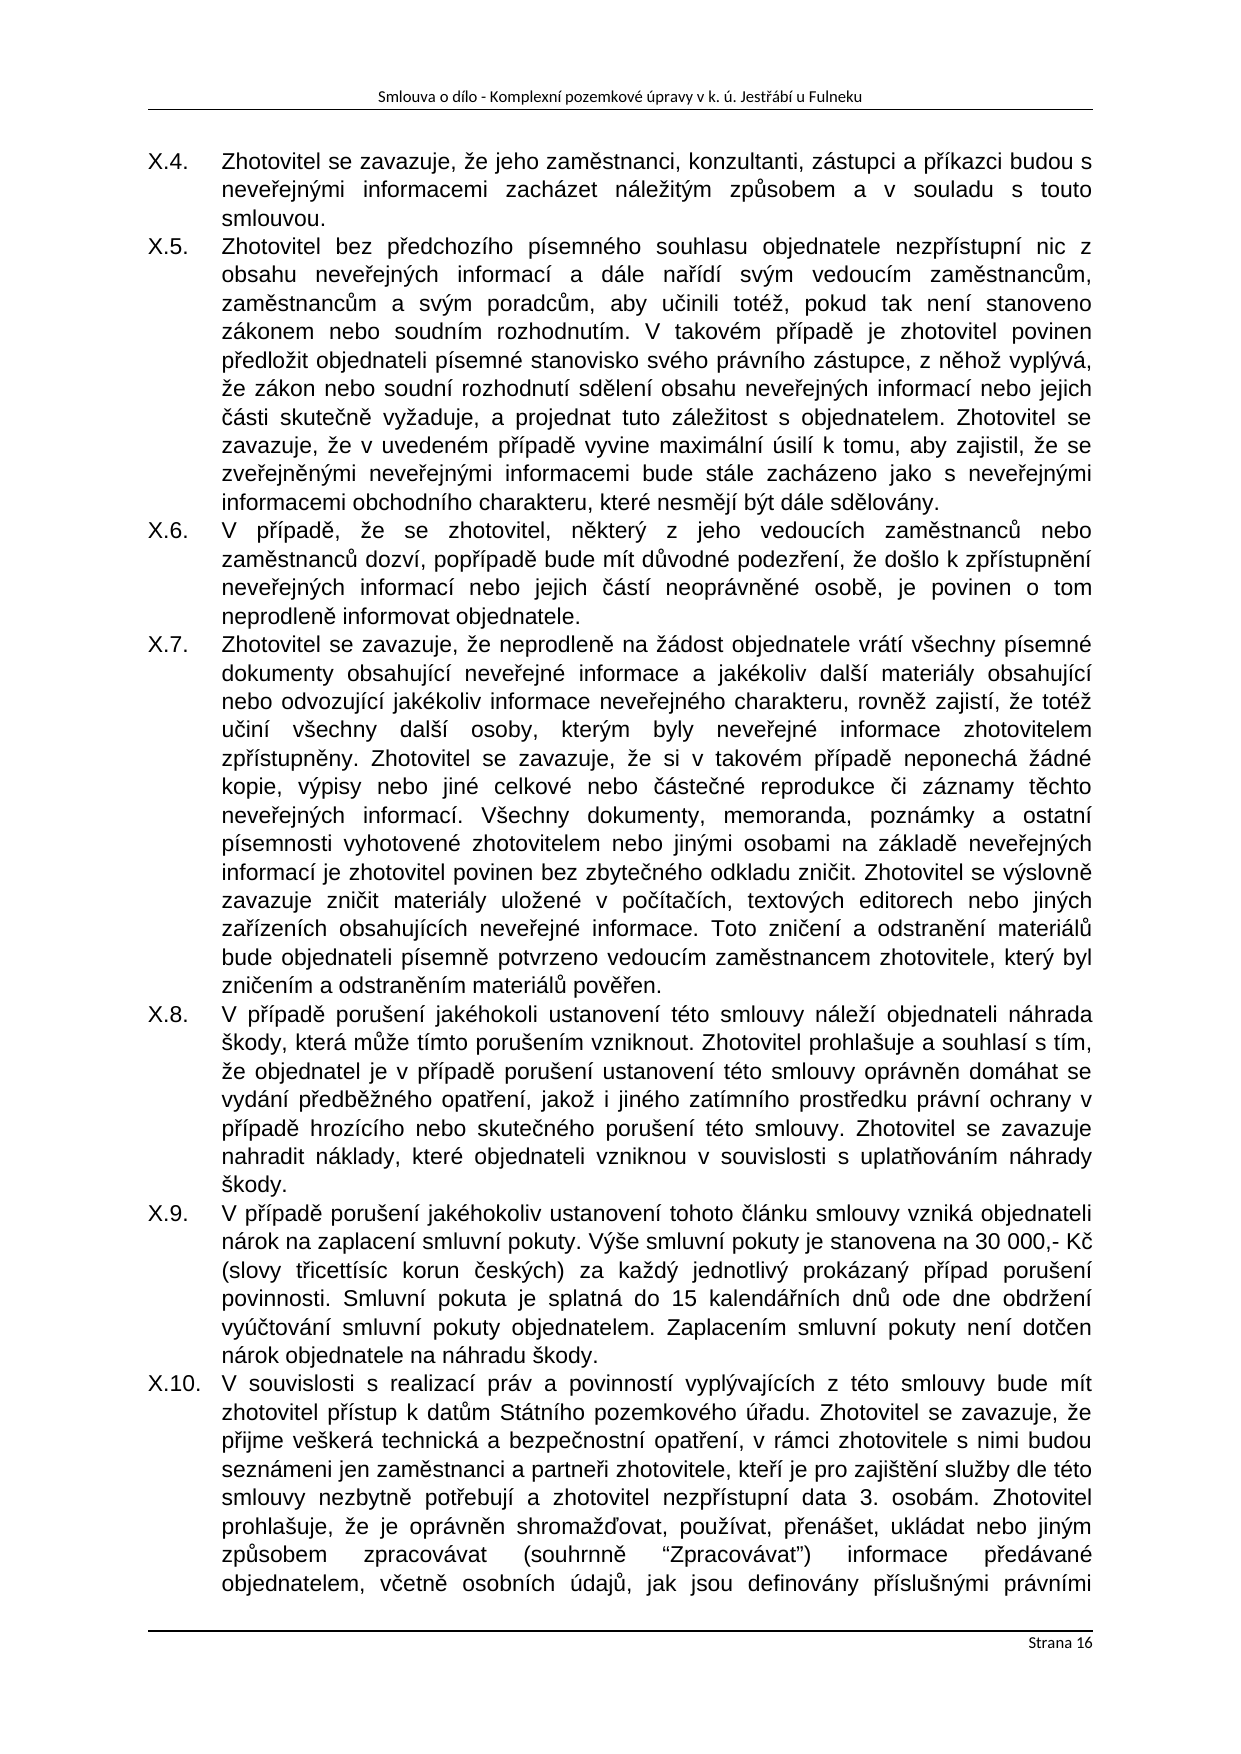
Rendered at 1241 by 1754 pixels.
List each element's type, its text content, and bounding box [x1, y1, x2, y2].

list V případě, že se zhotovitel, některý z jeho vedoucích zaměstnanců nebo zaměstnanců dozví, popřípadě bude mít důvodné podezření, že došlo k zpřístupnění neveřejných informací nebo jejich částí neoprávněné osobě, je povinen o tom neprodleně informovat objednatele. [148, 517, 1093, 629]
list Zhotovitel se zavazuje, že neprodleně na žádost objednatele vrátí všechny písemné dokumenty obsahující neveřejné informace a jakékoliv další materiály obsahující nebo odvozující jakékoliv informace neveřejného charakteru, rovněž zajistí, že totéž učiní všechny další osoby, kterým byly neveřejné informace zhotovitelem zpřístupněny. Zhotovitel se zavazuje, že si v takovém případě neponechá žádné kopie, výpisy nebo jiné celkové nebo částečné reprodukce či záznamy těchto neveřejných informací. Všechny dokumenty, memoranda, poznámky a ostatní písemnosti vyhotovené zhotovitelem nebo jinými osobami na základě neveřejných informací je zhotovitel povinen bez zbytečného odkladu zničit. Zhotovitel se výslovně zavazuje zničit materiály uložené v počítačích, textových editorech nebo jiných zařízeních obsahujících neveřejné informace. Toto zničení a odstranění materiálů bude objednateli písemně potvrzeno vedoucím zaměstnancem zhotovitele, který byl zničením a odstraněním materiálů pověřen. [148, 631, 1093, 999]
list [148, 1370, 1093, 1596]
list Zhotovitel se zavazuje, že jeho zaměstnanci, konzultanti, zástupci a příkazci budou s neveřejnými informacemi zacházet náležitým způsobem a v souladu s touto smlouvou. [148, 148, 1093, 231]
list V případě porušení jakéhokoli ustanovení této smlouvy náleží objednateli náhrada škody, která může tímto porušením vzniknout. Zhotovitel prohlašuje a souhlasí s tím, že objednatel je v případě porušení ustanovení této smlouvy oprávněn domáhat se vydání předběžného opatření, jakož i jiného zatímního prostředku právní ochrany v případě hrozícího nebo skutečného porušení této smlouvy. Zhotovitel se zavazuje nahradit náklady, které objednateli vzniknou v souvislosti s uplatňováním náhrady škody. [148, 1001, 1093, 1198]
list V případě porušení jakéhokoliv ustanovení tohoto článku smlouvy vzniká objednateli nárok na zaplacení smluvní pokuty. Výše smluvní pokuty je stanovena na 30 000,- Kč (slovy třicettísíc korun českých) za každý jednotlivý prokázaný případ porušení povinnosti. Smluvní pokuta je splatná do 15 kalendářních dnů ode dne obdržení vyúčtování smluvní pokuty objednatelem. Zaplacením smluvní pokuty není dotčen nárok objednatele na náhradu škody. [148, 1200, 1093, 1368]
list Zhotovitel bez předchozího písemného souhlasu objednatele nezpřístupní nic z obsahu neveřejných informací a dále nařídí svým vedoucím zaměstnancům, zaměstnancům a svým poradcům, aby učinili totéž, pokud tak není stanoveno zákonem nebo soudním rozhodnutím. V takovém případě je zhotovitel povinen předložit objednateli písemné stanovisko svého právního zástupce, z něhož vyplývá, že zákon nebo soudní rozhodnutí sdělení obsahu neveřejných informací nebo jejich části skutečně vyžaduje, a projednat tuto záležitost s objednatelem. Zhotovitel se zavazuje, že v uvedeném případě vyvine maximální úsilí k tomu, aby zajistil, že se zveřejněnými neveřejnými informacemi bude stále zacházeno jako s neveřejnými informacemi obchodního charakteru, které nesmějí být dále sdělovány. [148, 233, 1093, 515]
